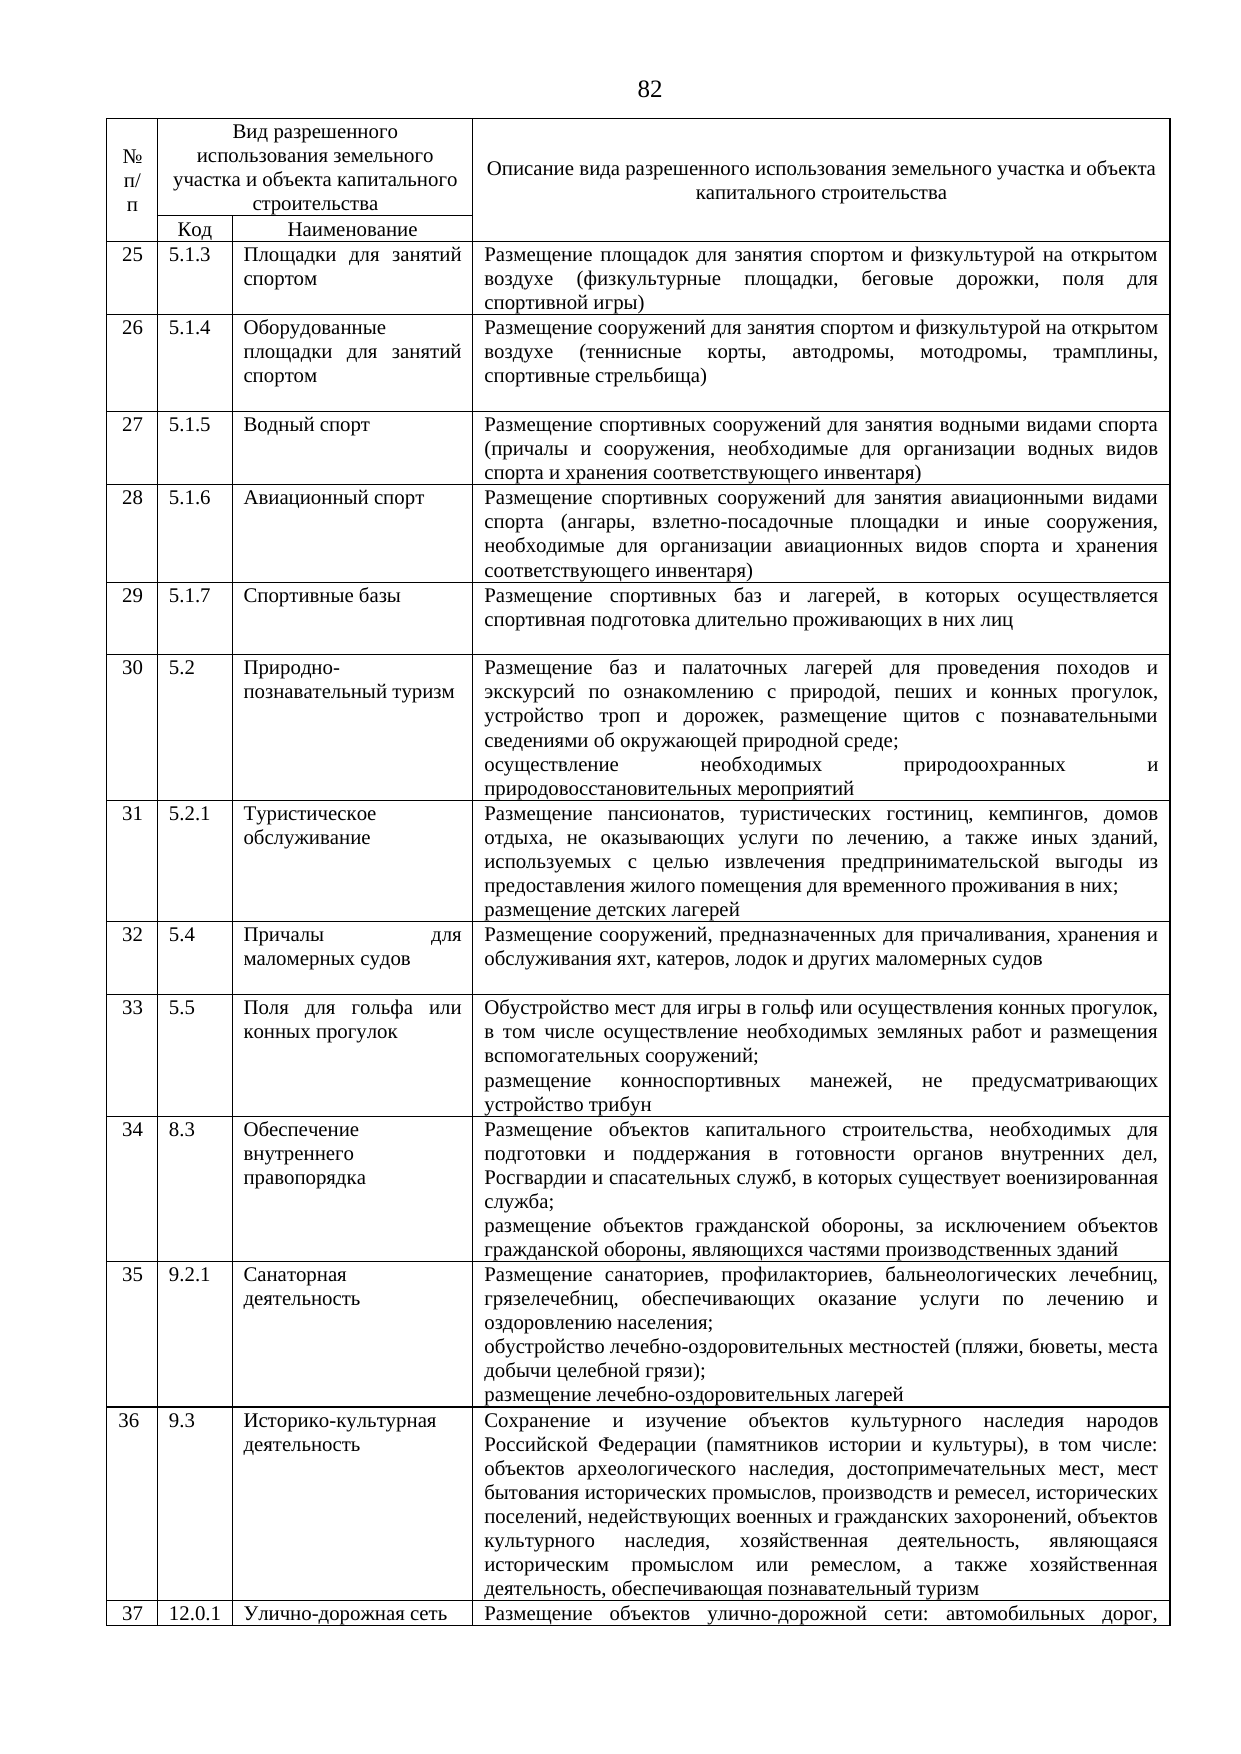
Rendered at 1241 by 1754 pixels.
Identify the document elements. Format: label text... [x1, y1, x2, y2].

table_cell 5.2.1 [158, 801, 232, 921]
table_cell Улично-дорожная сеть [233, 1601, 472, 1625]
table_cell Оборудованные площадки для занятий спортом [233, 315, 472, 411]
table_cell Размещение спортивных сооружений для занятия водными видами спорта (причалы и сооружения, необходимые для организации водных видов спорта и хранения соответствующего инвентаря) [473, 412, 1169, 484]
table_cell Историко-культурная деятельность [233, 1408, 472, 1600]
table_cell 9.3 [158, 1408, 232, 1600]
table_cell 37 [107, 1601, 157, 1625]
table_cell Площадки для занятий спортом [233, 242, 472, 314]
table_cell Водный спорт [233, 412, 472, 484]
table_cell Наименование [233, 216, 472, 241]
table_cell 25 [107, 242, 157, 314]
table_cell 27 [107, 412, 157, 484]
table_cell Размещение санаториев, профилакториев, бальнеологических лечебниц, грязелечебниц, обеспечивающих оказание услуги по лечению и оздоровлению населения; обустройство лечебно-оздоровительных местностей (пляжи, бюветы, места добычи целебной грязи); размещение лечебно-оздоровительных лагерей [473, 1262, 1169, 1406]
table_cell 33 [107, 995, 157, 1116]
table_cell Туристическое обслуживание [233, 801, 472, 921]
table_cell Размещение площадок для занятия спортом и физкультурой на открытом воздухе (физкультурные площадки, беговые дорожки, поля для спортивной игры) [473, 242, 1169, 314]
table_cell 12.0.1 [158, 1601, 232, 1625]
table_cell Размещение объектов капитального строительства, необходимых для подготовки и поддержания в готовности органов внутренних дел, Росгвардии и спасательных служб, в которых существует военизированная служба; размещение объектов гражданской обороны, за исключением объектов гражданской обороны, являющихся частями производственных зданий [473, 1117, 1169, 1261]
table_cell 5.5 [158, 995, 232, 1116]
table_cell 31 [107, 801, 157, 921]
table_cell 8.3 [158, 1117, 232, 1261]
table_cell 5.2 [158, 655, 232, 800]
table_cell Размещение баз и палаточных лагерей для проведения походов и экскурсий по ознакомлению с природой, пеших и конных прогулок, устройство троп и дорожек, размещение щитов с познавательными сведениями об окружающей природной среде; осуществление необходимых природоохранных и природовосстановительных мероприятий [473, 655, 1169, 800]
table_header Описание вида разрешенного использования земельного участка и объекта капитального строительства [473, 119, 1169, 241]
table_cell 5.1.5 [158, 412, 232, 484]
table_cell Размещение пансионатов, туристических гостиниц, кемпингов, домов отдыха, не оказывающих услуги по лечению, а также иных зданий, используемых с целью извлечения предпринимательской выгоды из предоставления жилого помещения для временного проживания в них; размещение детских лагерей [473, 801, 1169, 921]
table_cell Размещение сооружений, предназначенных для причаливания, хранения и обслуживания яхт, катеров, лодок и других маломерных судов [473, 922, 1169, 994]
table_cell Авиационный спорт [233, 485, 472, 582]
table_cell 29 [107, 583, 157, 654]
table_cell Причалы для маломерных судов [233, 922, 472, 994]
table_cell 26 [107, 315, 157, 411]
table_cell 36 [107, 1408, 157, 1600]
table_cell 34 [107, 1117, 157, 1261]
table_cell 5.1.6 [158, 485, 232, 582]
table_cell Спортивные базы [233, 583, 472, 654]
table_cell Размещение спортивных сооружений для занятия авиационными видами спорта (ангары, взлетно-посадочные площадки и иные сооружения, необходимые для организации авиационных видов спорта и хранения соответствующего инвентаря) [473, 485, 1169, 582]
table_cell 35 [107, 1262, 157, 1406]
table_cell Размещение сооружений для занятия спортом и физкультурой на открытом воздухе (теннисные корты, автодромы, мотодромы, трамплины, спортивные стрельбища) [473, 315, 1169, 411]
table_cell Код [158, 216, 232, 241]
table_cell 5.4 [158, 922, 232, 994]
table_cell 5.1.4 [158, 315, 232, 411]
table_cell 32 [107, 922, 157, 994]
table_cell Природно-познавательный туризм [233, 655, 472, 800]
table_header Вид разрешенного использования земельного участка и объекта капитального строительства [158, 119, 472, 215]
table_cell 9.2.1 [158, 1262, 232, 1406]
table_cell Санаторная деятельность [233, 1262, 472, 1406]
table_header № п/п [107, 119, 157, 241]
table_cell Обустройство мест для игры в гольф или осуществления конных прогулок, в том числе осуществление необходимых земляных работ и размещения вспомогательных сооружений; размещение конноспортивных манежей, не предусматривающих устройство трибун [473, 995, 1169, 1116]
table_cell Сохранение и изучение объектов культурного наследия народов Российской Федерации (памятников истории и культуры), в том числе: объектов археологического наследия, достопримечательных мест, мест бытования исторических промыслов, производств и ремесел, исторических поселений, недействующих военных и гражданских захоронений, объектов культурного наследия, хозяйственная деятельность, являющаяся историческим промыслом или ремеслом, а также хозяйственная деятельность, обеспечивающая познавательный туризм [473, 1408, 1169, 1600]
table_cell Обеспечение внутреннего правопорядка [233, 1117, 472, 1261]
table_cell 30 [107, 655, 157, 800]
table_cell 5.1.7 [158, 583, 232, 654]
table_cell 28 [107, 485, 157, 582]
table_cell 5.1.3 [158, 242, 232, 314]
table_cell Размещение спортивных баз и лагерей, в которых осуществляется спортивная подготовка длительно проживающих в них лиц [473, 583, 1169, 654]
table_cell Поля для гольфа или конных прогулок [233, 995, 472, 1116]
